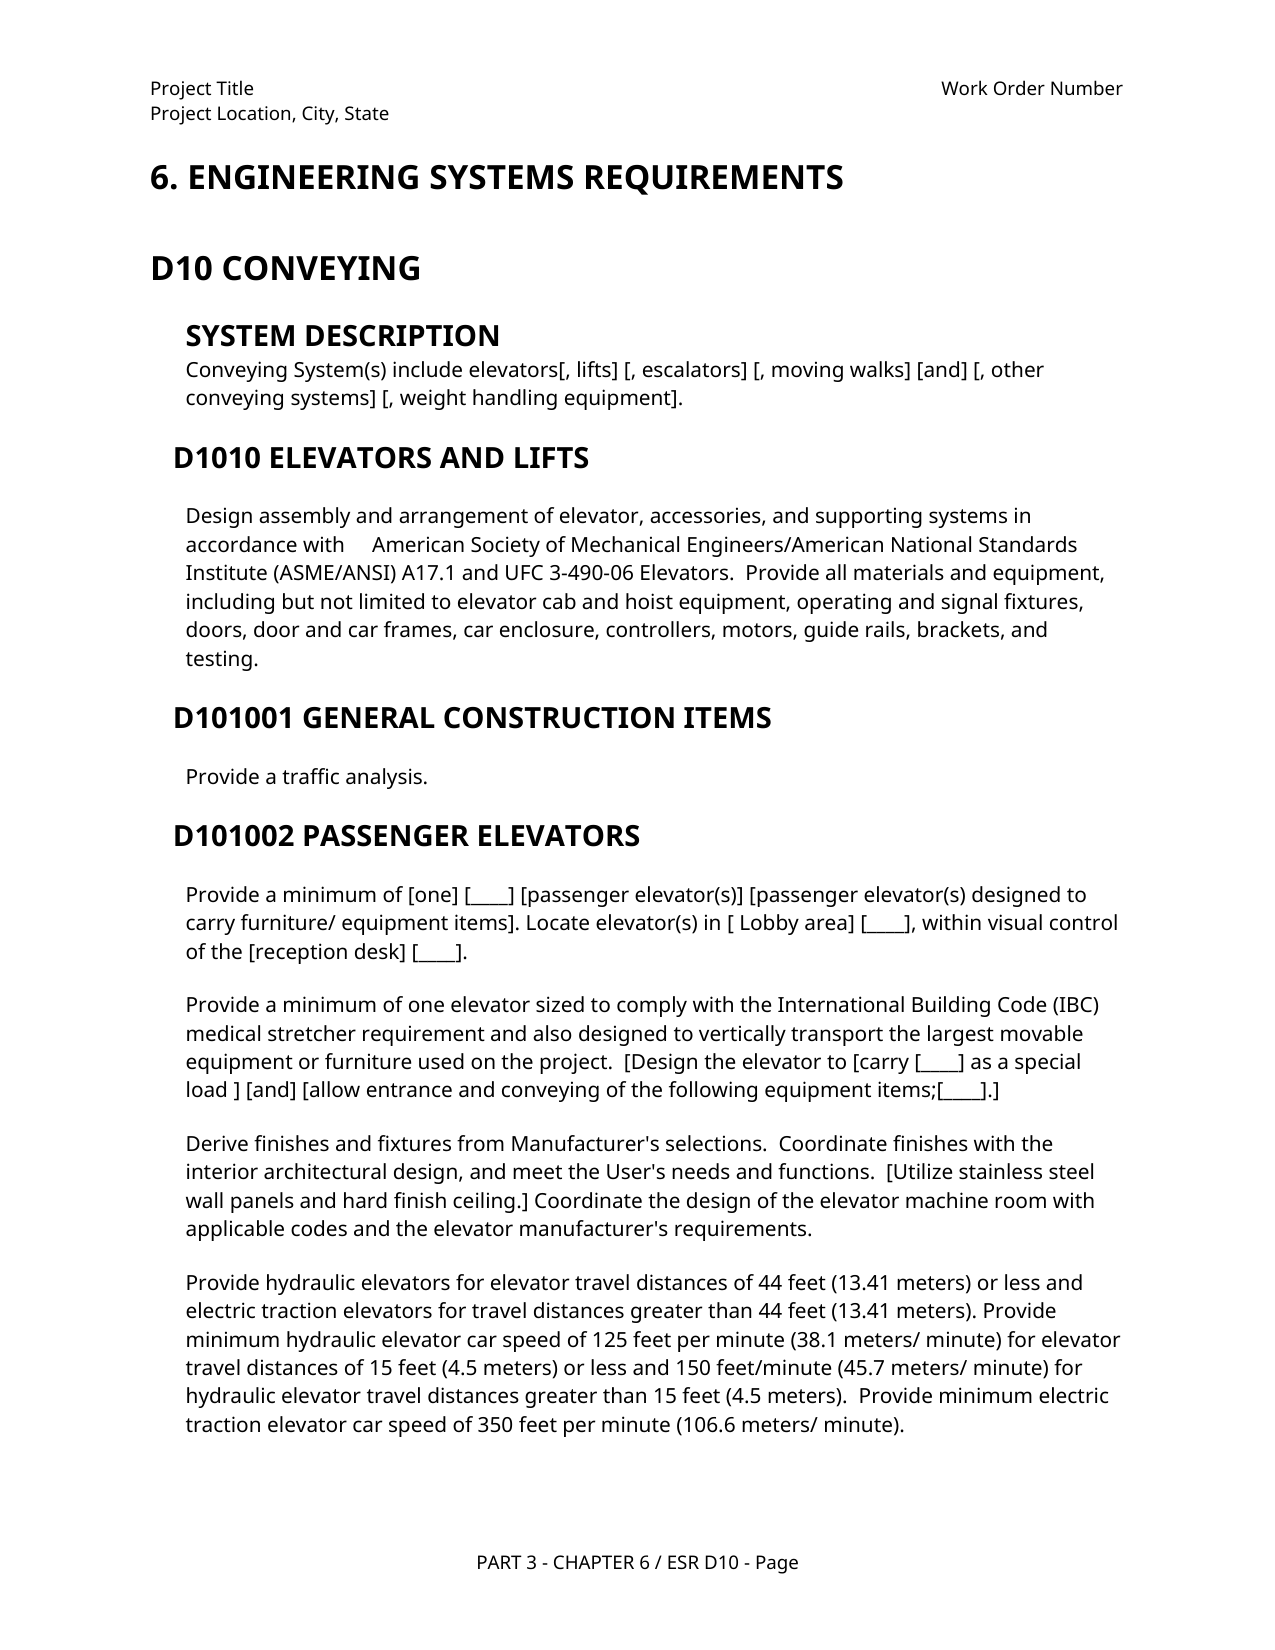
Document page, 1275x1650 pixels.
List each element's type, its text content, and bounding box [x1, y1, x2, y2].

text D101002 PASSENGER ELEVATORS [150, 815, 1125, 855]
text D101001 GENERAL CONSTRUCTION ITEMS [150, 697, 1125, 737]
text Provide hydraulic elevators for elevator travel distances of 44 feet (13.41 meters) or less and electric traction elevators for travel distances greater than 44 feet (13.41 meters). Provide minimum hydraulic elevator car speed of 125 feet per minute (38.1 meters/ minute) for elevator travel distances of 15 feet (4.5 meters) or less and 150 feet/minute (45.7 meters/ minute) for hydraulic elevator travel distances greater than 15 feet (4.5 meters). Provide minimum electric traction elevator car speed of 350 feet per minute (106.6 meters/ minute). [185, 1268, 1125, 1438]
text D1010 ELEVATORS AND LIFTS [150, 437, 1125, 477]
text Provide a minimum of [one] [____] [passenger elevator(s)] [passenger elevator(s) designed to carry furniture/ equipment items]. Locate elevator(s) in [ Lobby area] [____], within visual control of the [reception desk] [____]. [185, 880, 1125, 965]
text D10 CONVEYING [150, 199, 1125, 290]
text 6. ENGINEERING SYSTEMS REQUIREMENTS [150, 154, 1125, 199]
text Design assembly and arrangement of elevator, accessories, and supporting systems in accordance with American Society of Mechanical Engineers/American National Standards Institute (ASME/ANSI) A17.1 and UFC 3-490-06 Elevators. Provide all materials and equipment, including but not limited to elevator cab and hoist equipment, operating and signal fixtures, doors, door and car frames, car enclosure, controllers, motors, guide rails, brackets, and testing. [185, 502, 1125, 672]
text Provide a traffic analysis. [185, 762, 1125, 790]
text SYSTEM DESCRIPTION Conveying System(s) include elevators[, lifts] [, escalators] [, moving walks] [and] [, other conveying systems] [, weight handling equipment]. [185, 315, 1125, 412]
text Derive finishes and fixtures from Manufacturer's selections. Coordinate finishes with the interior architectural design, and meet the User's needs and functions. [Utilize stainless steel wall panels and hard finish ceiling.] Coordinate the design of the elevator machine room with applicable codes and the elevator manufacturer's requirements. [185, 1129, 1125, 1243]
text Provide a minimum of one elevator sized to comply with the International Building Code (IBC) medical stretcher requirement and also designed to vertically transport the largest movable equipment or furniture used on the project. [Design the elevator to [carry [____] as a special load ] [and] [allow entrance and conveying of the following equipment items;[____].] [185, 990, 1125, 1104]
